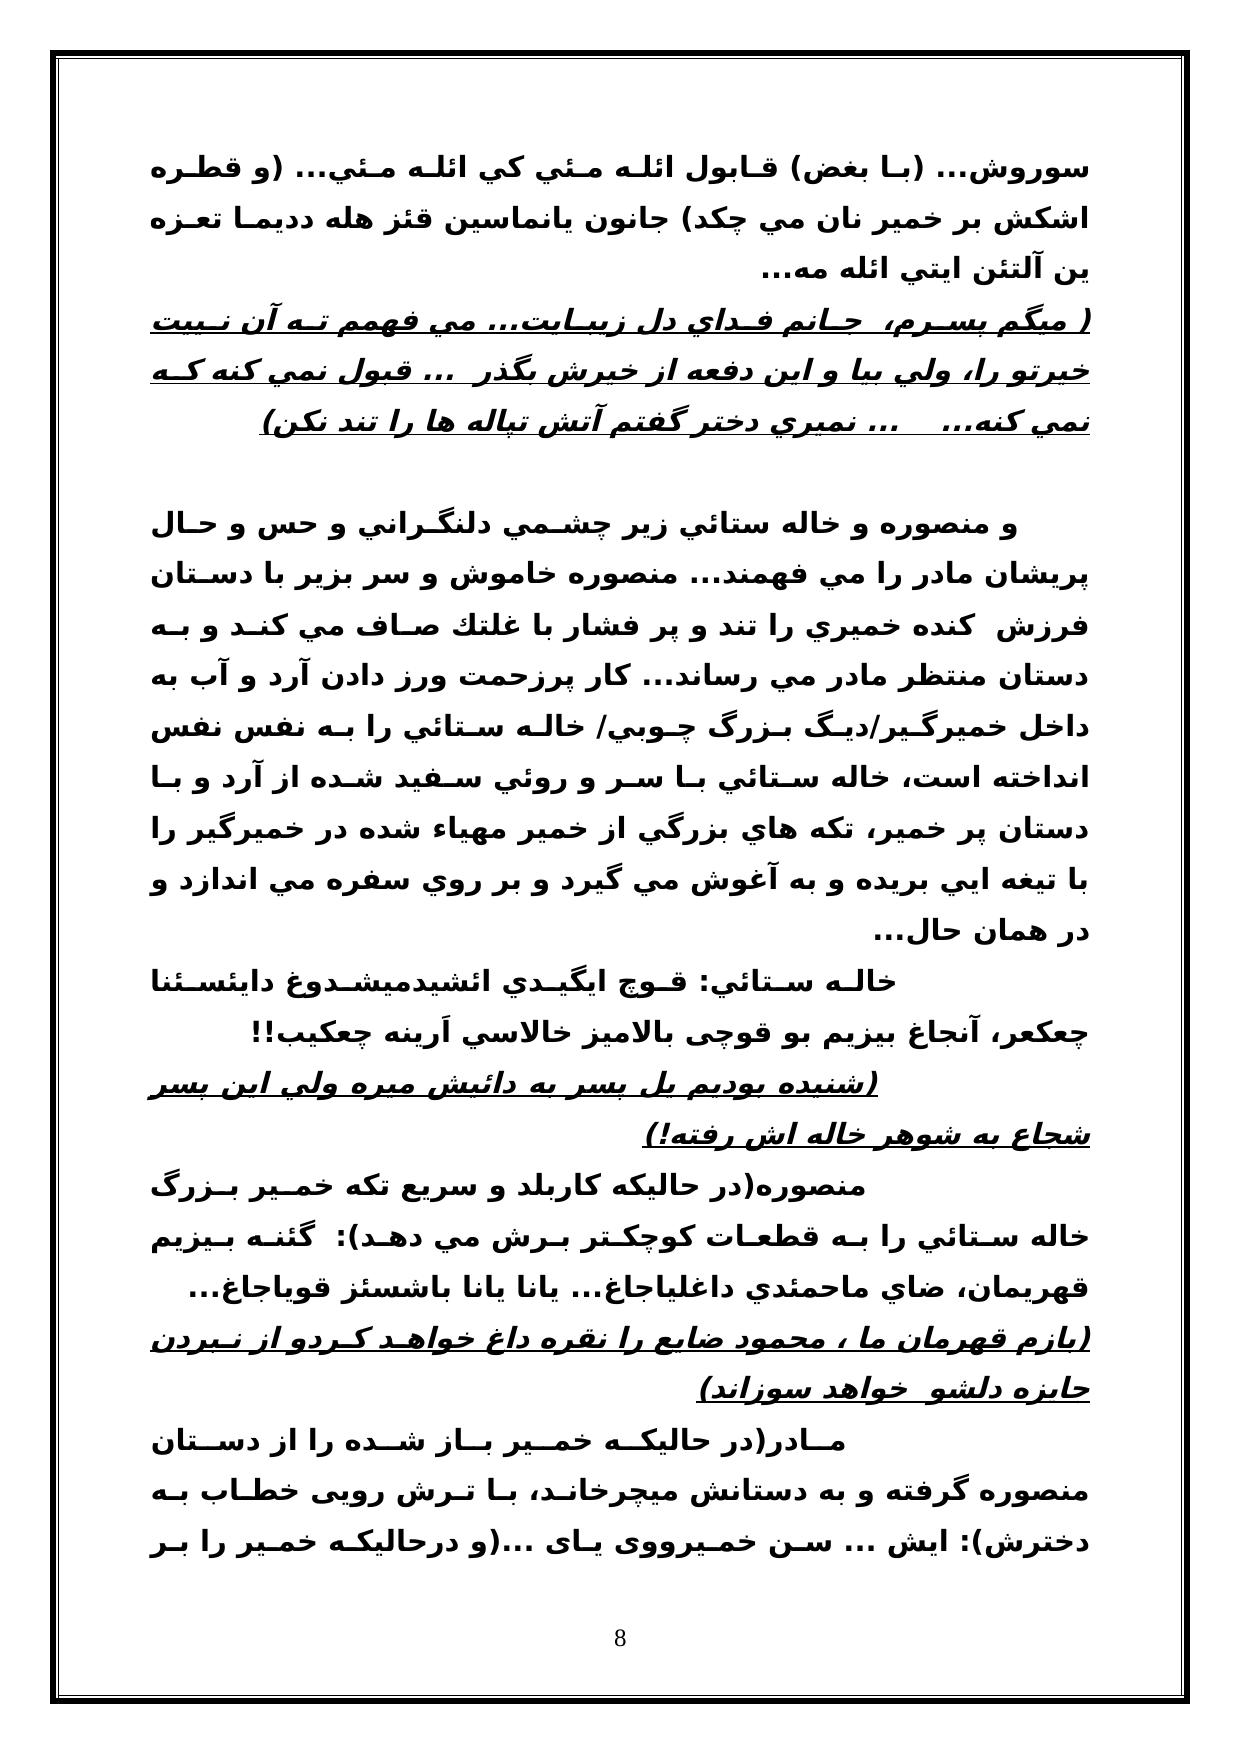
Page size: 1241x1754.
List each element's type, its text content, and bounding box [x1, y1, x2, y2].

text و منصوره و خاله ستائي زير چشمي دلنگراني و حس و حال پريشان مادر را مي فهمند... منصوره خاموش و سر بزير با دستان فرزش كنده خميري را تند و پر فشار با غلتك صاف مي كند و به دستان منتظر مادر مي رساند... كار پرزحمت ورز دادن آرد و آب به داخل خميرگير/ديگ بزرگ چوبي/ خاله ستائي را به نفس نفس انداخته است، خاله ستائي با سر و روئي سفيد شده از آرد و با دستان پر خمير، تكه هاي بزرگي از خمير مهياء شده در خميرگير را با تيغه ايي بريده و به آغوش مي گيرد و بر روي سفره مي اندازد و در همان حال... [150, 506, 1090, 947]
text منصوره(در حاليكه كاربلد و سريع تكه خمير بزرگ خاله ستائي را به قطعات كوچكتر برش مي دهد): گئنه بیزیم قهریمان، ضاي ماحمئدي داغلياجاغ... يانا يانا باشسئز قویاجاغ... [150, 1168, 1091, 1304]
text (بازم قهرمان ما ، محمود ضایع را نقره داغ خواهد كردو از نبردن جايزه دلشو خواهد سوزاند) [150, 1321, 1090, 1350]
text ( ميگم پسرم، جانم فداي دل زيبايت... مي فهمم ته آن نييت خيرتو را، ولي بيا و اين دفعه از خیرش بگذر ... قبول نمي كنه كه نمي كنه... ... نميري دختر گفتم آتش تپاله ها را تند نكن) [150, 303, 1090, 332]
text (بازم قهرمان ما ، محمود ضایع را نقره داغ خواهد كردو از نبردن جايزه دلشو خواهد سوزاند) [150, 1352, 1090, 1406]
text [150, 150, 1091, 286]
text خاله ستائي: قوچ ايگيدي ائشيدميشدوغ دايئسئنا چعكعر، آنجاغ بيزيم بو قوچی بالامیز خالاسي اَرينه چعكيب!! [150, 964, 1091, 1049]
text ( ميگم پسرم، جانم فداي دل زيبايت... مي فهمم ته آن نييت خيرتو را، ولي بيا و اين دفعه از خیرش بگذر ... قبول نمي كنه كه نمي كنه... ... نميري دختر گفتم آتش تپاله ها را تند نكن) [150, 334, 1090, 383]
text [150, 1423, 1090, 1559]
text (شنيده بوديم يل پسر به دائيش ميره ولي اين پسر شجاع به شوهر خاله اش رفته!) [150, 1066, 1091, 1151]
text ( ميگم پسرم، جانم فداي دل زيبايت... مي فهمم ته آن نييت خيرتو را، ولي بيا و اين دفعه از خیرش بگذر ... قبول نمي كنه كه نمي كنه... ... نميري دختر گفتم آتش تپاله ها را تند نكن) [150, 384, 1090, 439]
